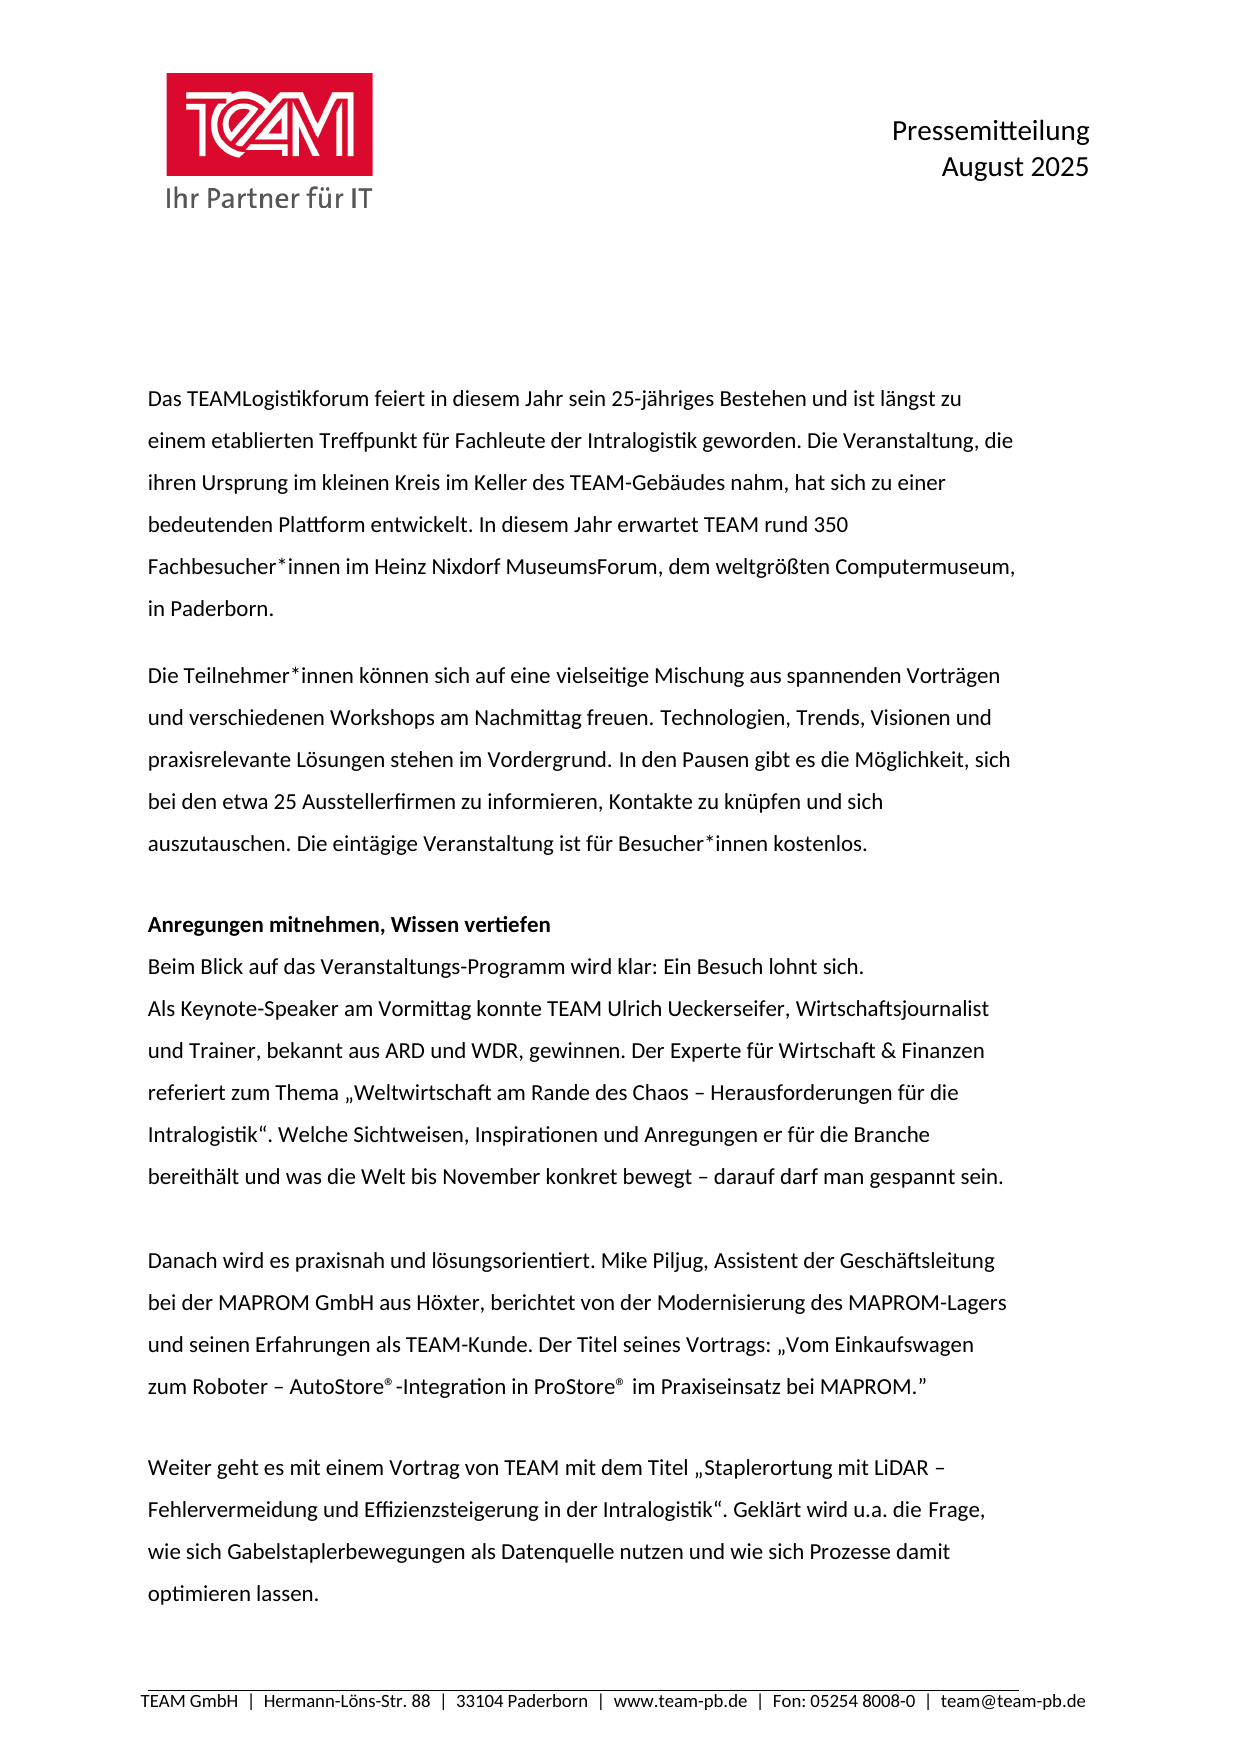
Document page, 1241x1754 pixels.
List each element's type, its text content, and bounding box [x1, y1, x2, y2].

text Das TEAMLogistikforum feiert in diesem Jahr sein 25-jähriges Bestehen und ist längst zu einem etablierten Treffpunkt für Fachleute der Intralogistik geworden. Die Veranstaltung, die ihren Ursprung im kleinen Kreis im Keller des TEAM-Gebäudes nahm, hat sich zu einer bedeutenden Plattform entwickelt. In diesem Jahr erwartet TEAM rund 350 Fachbesucher*innen im Heinz Nixdorf MuseumsForum, dem weltgrößten Computermuseum, in Paderborn. [148, 384, 1019, 622]
text Anregungen mitnehmen, Wissen vertiefen [148, 910, 1019, 938]
text Die Teilnehmer*innen können sich auf eine vielseitige Mischung aus spannenden Vorträgen und verschiedenen Workshops am Nachmittag freuen. Technologien, Trends, Visionen und praxisrelevante Lösungen stehen im Vordergrund. In den Pausen gibt es die Möglichkeit, sich bei den etwa 25 Ausstellerfirmen zu informieren, Kontakte zu knüpfen und sich auszutauschen. Die eintägige Veranstaltung ist für Besucher*innen kostenlos. [148, 661, 1019, 857]
text Weiter geht es mit einem Vortrag von TEAM mit dem Titel „Staplerortung mit LiDAR – Fehlervermeidung und Effizienzsteigerung in der Intralogistik“. Geklärt wird u.a. die Frage, wie sich Gabelstaplerbewegungen als Datenquelle nutzen und wie sich Prozesse damit optimieren lassen. [148, 1453, 1019, 1607]
text Danach wird es praxisnah und lösungsorientiert. Mike Piljug, Assistent der Geschäftsleitung bei der MAPROM GmbH aus Höxter, berichtet von der Modernisierung des MAPROM-Lagers und seinen Erfahrungen als TEAM-Kunde. Der Titel seines Vortrags: „Vom Einkaufswagen zum Roboter – AutoStore®-Integration in ProStore® im Praxiseinsatz bei MAPROM.” [148, 1246, 1019, 1400]
text Beim Blick auf das Veranstaltungs-Programm wird klar: Ein Besuch lohnt sich. [148, 952, 1019, 980]
picture [166, 73, 373, 208]
text Als Keynote-Speaker am Vormittag konnte TEAM Ulrich Ueckerseifer, Wirtschaftsjournalist und Trainer, bekannt aus ARD und WDR, gewinnen. Der Experte für Wirtschaft & Finanzen referiert zum Thema „Weltwirtschaft am Rande des Chaos – Herausforderungen für die Intralogistik“. Welche Sichtweisen, Inspirationen und Anregungen er für die Branche bereithält und was die Welt bis November konkret bewegt – darauf darf man gespannt sein. [148, 994, 1019, 1190]
